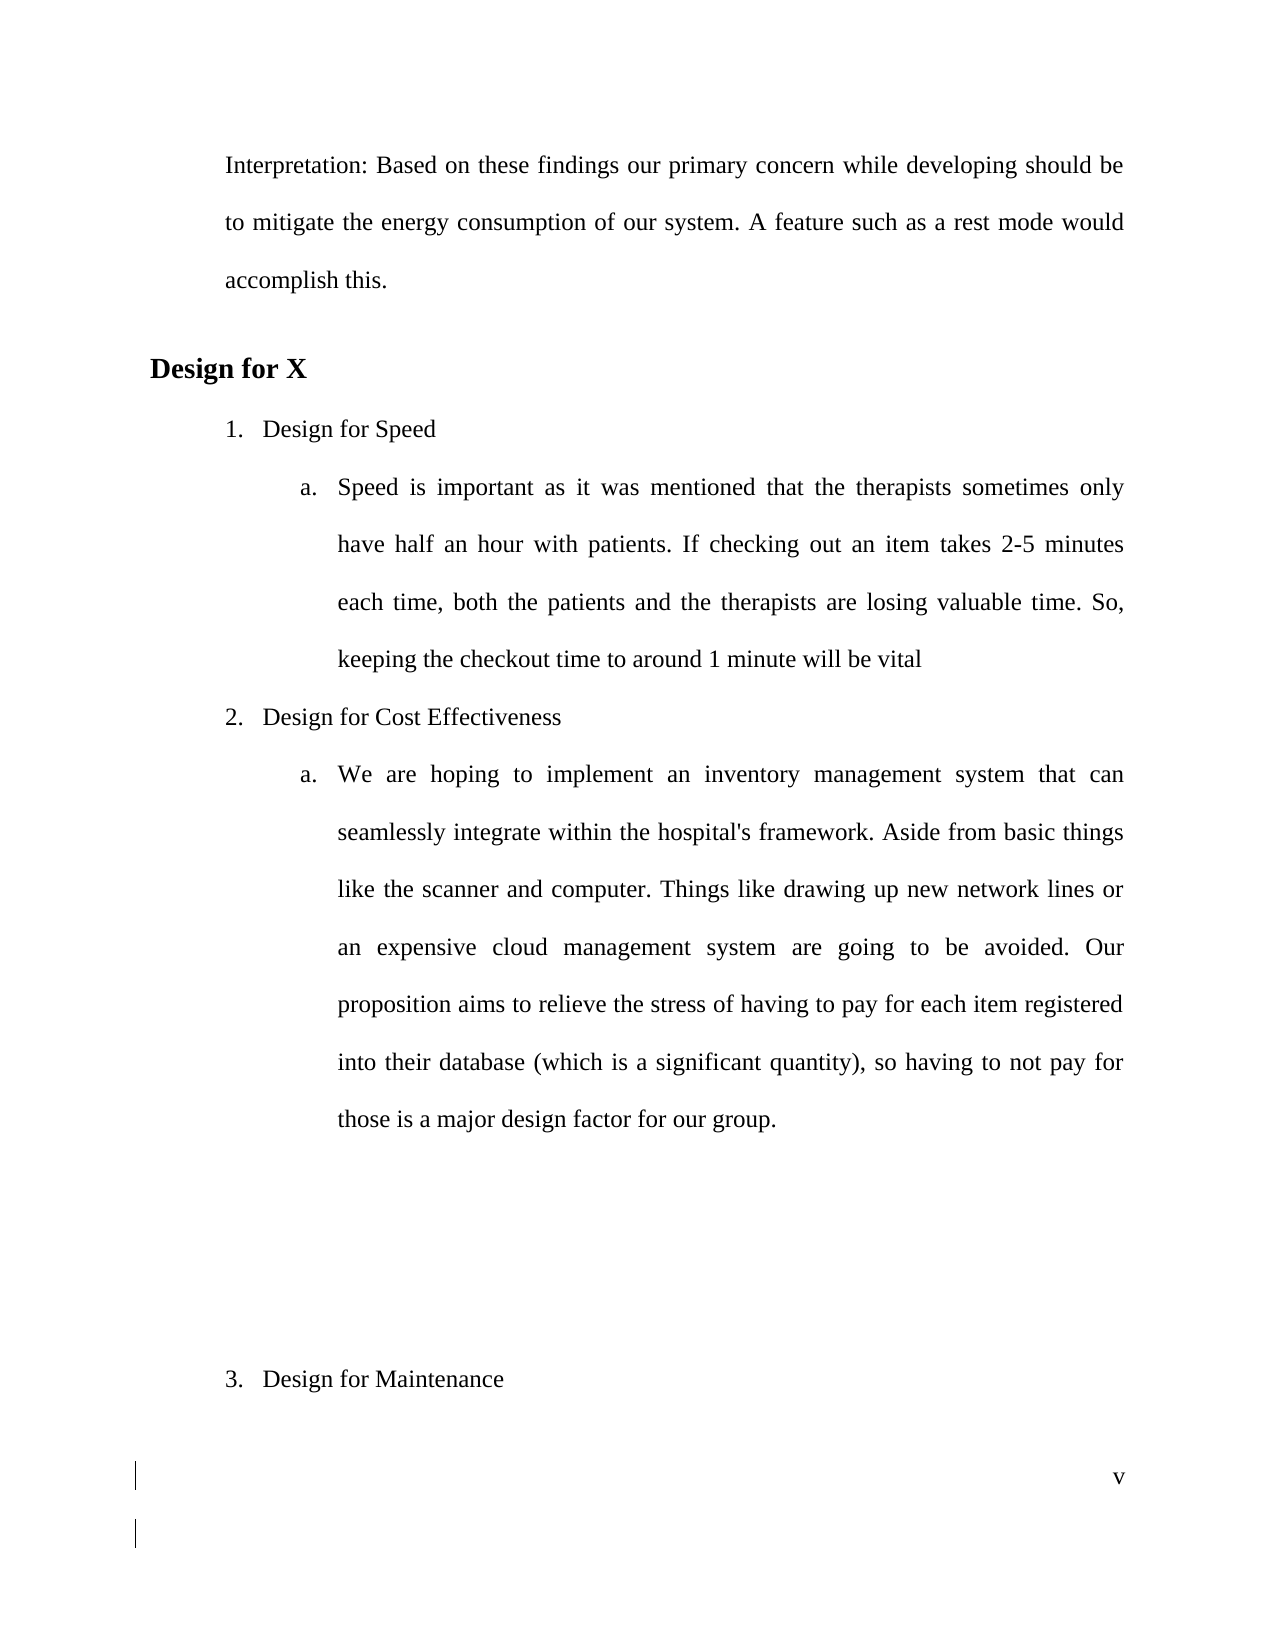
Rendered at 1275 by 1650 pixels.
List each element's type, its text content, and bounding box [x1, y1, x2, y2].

subtitle Design for X [150, 352, 1125, 385]
list Design for Cost Effectiveness [225, 760, 1125, 789]
text Interpretation: Based on these findings our primary concern while developing should be to mitigate the energy consumption of our system. A feature such as a rest mode would accomplish this. [225, 150, 1125, 294]
list Speed is important as it was mentioned that the therapists sometimes only have half an hour with patients. If checking out an item takes 2-5 minutes each time, both the patients and the therapists are losing valuable time. So, keeping the checkout time to around 1 minute will be vital [300, 501, 1125, 702]
list Design for Speed [225, 414, 1125, 443]
list We are hoping to implement an inventory management system that can seamlessly integrate within the hospital's framework. Aside from basic things like the scanner and computer. Things like drawing up new network lines or an expensive cloud management system are going to be avoided. Our proposition aims to relieve the stress of having to pay for each item registered into their database (which is a significant quantity), so having to not pay for those is a major design factor for our group. [300, 847, 1125, 1221]
